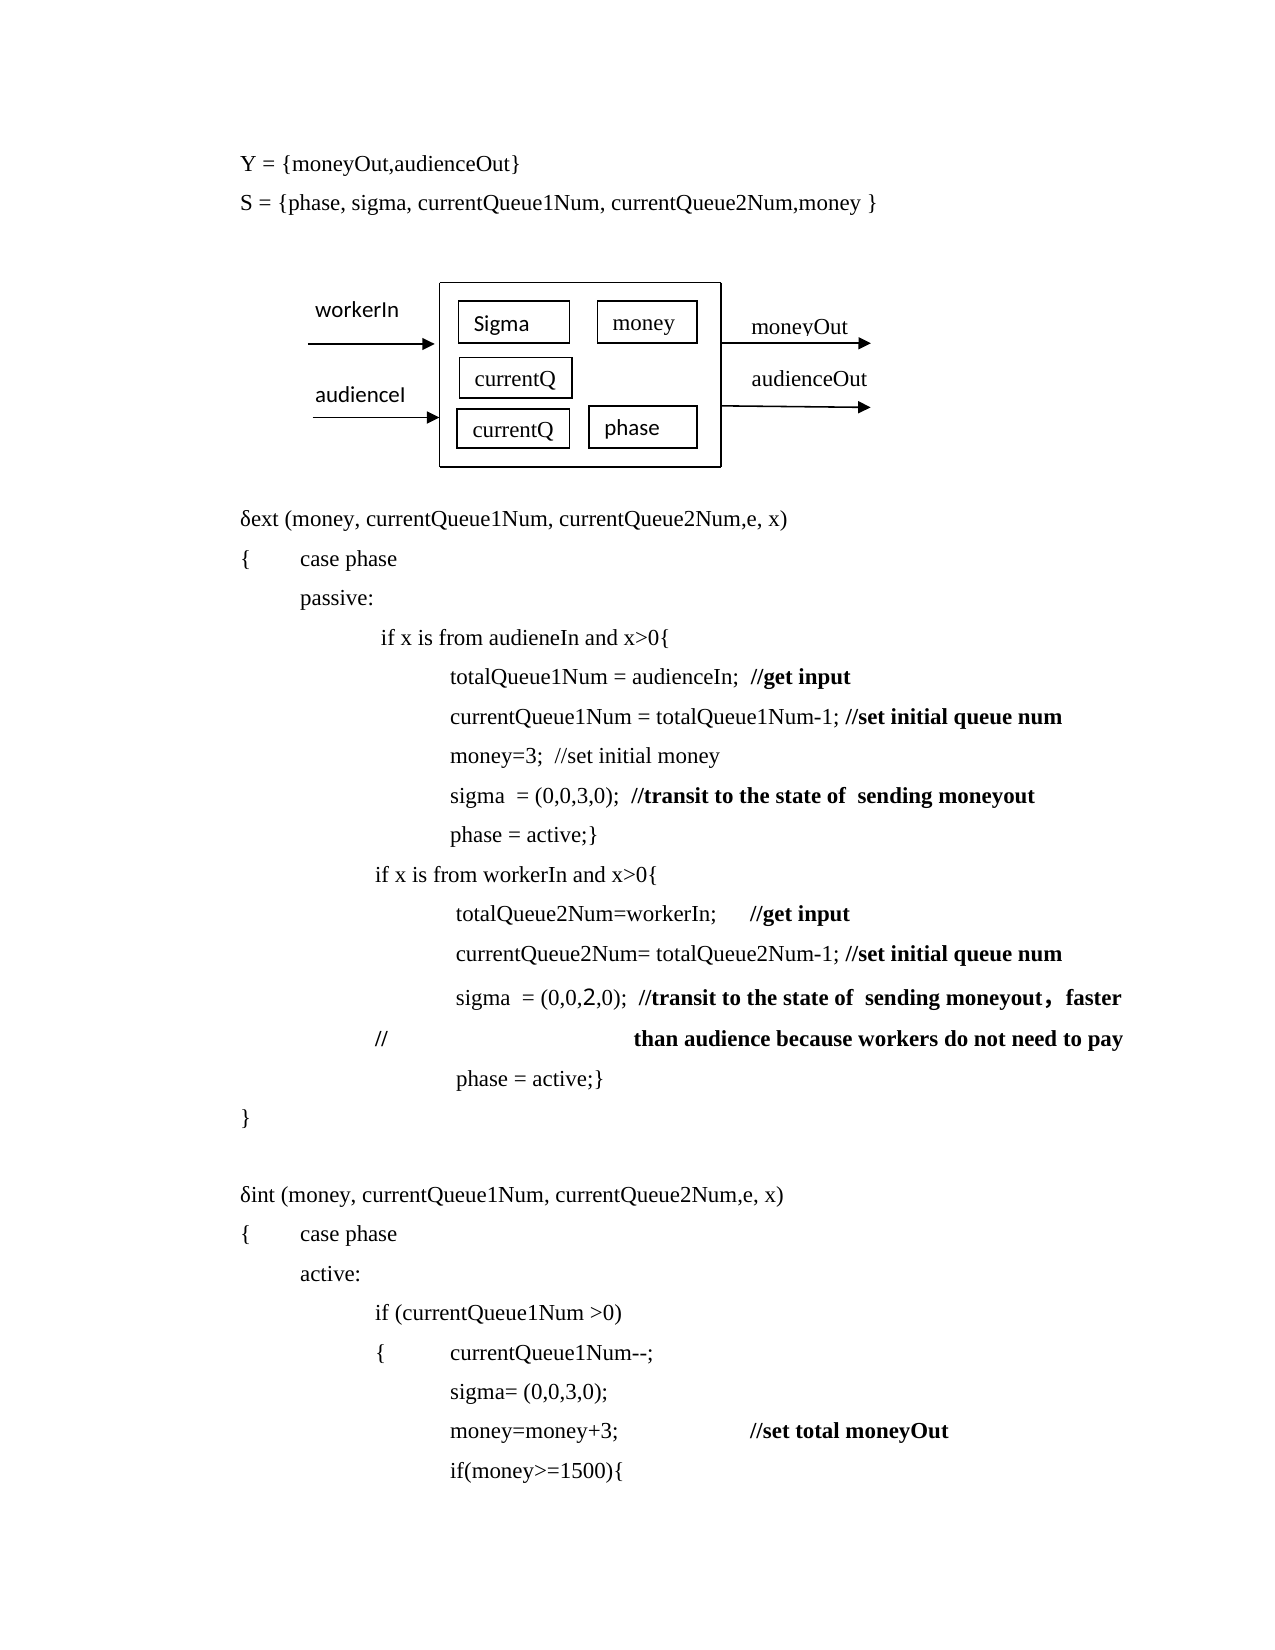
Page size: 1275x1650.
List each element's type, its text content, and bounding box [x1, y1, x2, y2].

text Y = {moneyOut,audienceOut} [195, 150, 1125, 176]
text S = {phase, sigma, currentQueue1Num, currentQueue2Num,money } [195, 189, 1125, 216]
text if(money>=1500){ [195, 1457, 1125, 1483]
text money=3; //set initial money [195, 742, 1125, 768]
text currentQueue2Num= totalQueue2Num-1; //set initial queue num [195, 939, 1125, 966]
text money=money+3; //set total moneyOut [195, 1418, 1125, 1444]
text passive: [195, 584, 1125, 611]
text } [195, 1104, 1125, 1131]
text sigma= (0,0,3,0); [375, 1378, 1125, 1404]
text active: [195, 1260, 1125, 1286]
text phase = active;} [375, 821, 1125, 847]
text { case phase [195, 1220, 1125, 1247]
text currentQueue1Num = totalQueue1Num-1; //set initial queue num [195, 703, 1125, 729]
text if x is from audieneIn and x>0{ [195, 624, 1125, 650]
text if x is from workerIn and x>0{ [195, 861, 1125, 887]
text sigma = (0,0,2,0); //transit to the state of sending moneyout，faster // than audience because workers do not need to pay [375, 979, 1125, 1052]
text phase = active;} [375, 1065, 1125, 1091]
text δext (money, currentQueue1Num, currentQueue2Num,e, x) [195, 505, 1125, 532]
text { case phase [195, 545, 1125, 571]
text δint (money, currentQueue1Num, currentQueue2Num,e, x) [195, 1181, 1125, 1207]
text if (currentQueue1Num >0) [285, 1299, 1125, 1326]
text { currentQueue1Num--; [330, 1339, 1125, 1365]
text totalQueue2Num=workerIn; //get input [195, 900, 1125, 926]
text sigma = (0,0,3,0); //transit to the state of sending moneyout [375, 782, 1125, 808]
text totalQueue1Num = audienceIn; //get input [195, 663, 1125, 689]
